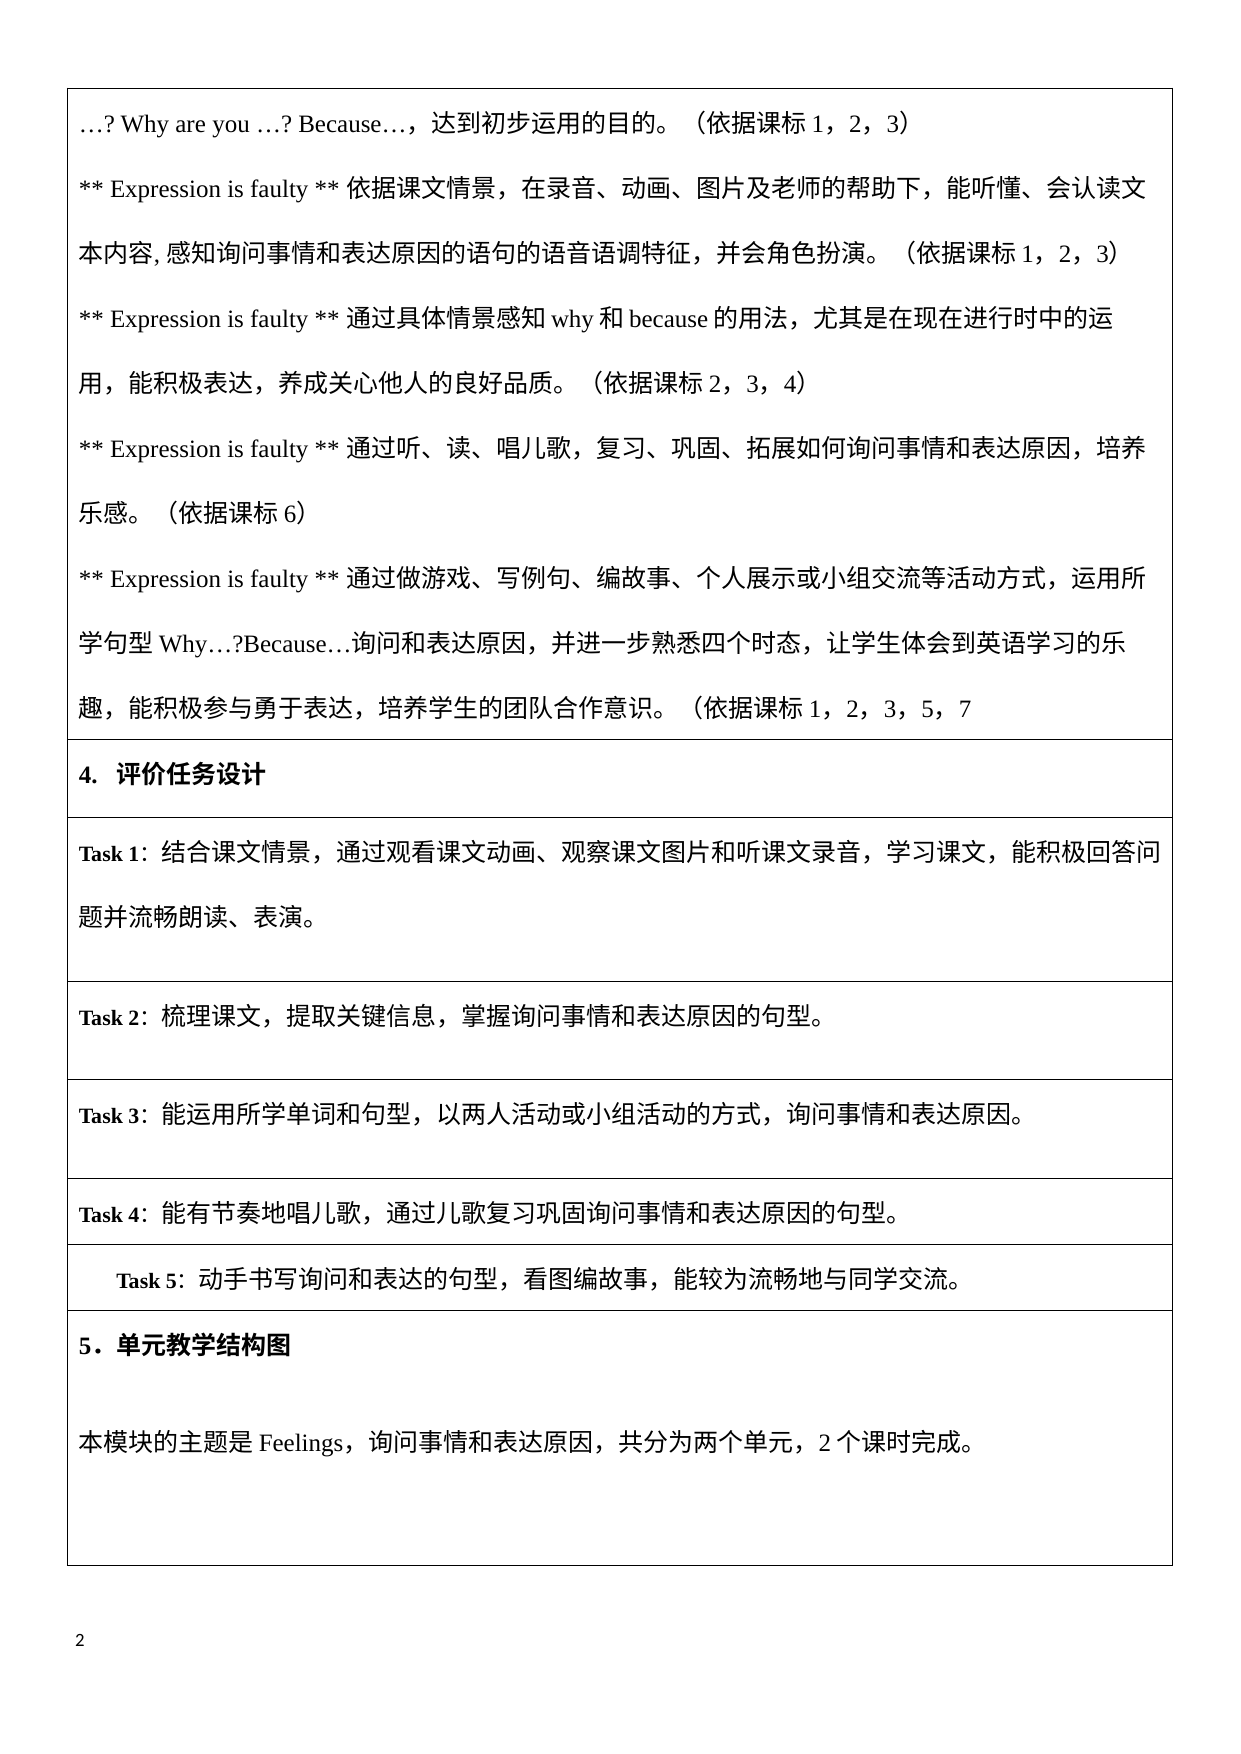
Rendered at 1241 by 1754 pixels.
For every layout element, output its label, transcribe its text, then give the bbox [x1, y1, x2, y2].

table_cell Task 5：动手书写询问和表达的句型，看图编故事，能较为流畅地与同学交流。 [68, 1245, 1172, 1310]
table_cell Task 4：能有节奏地唱儿歌，通过儿歌复习巩固询问事情和表达原因的句型。 [68, 1179, 1172, 1244]
table_cell Task 3：能运用所学单词和句型，以两人活动或小组活动的方式，询问事情和表达原因。 [68, 1080, 1172, 1178]
table_cell Task 1：结合课文情景，通过观看课文动画、观察课文图片和听课文录音，学习课文，能积极回答问题并流畅朗读、表演。 [68, 818, 1172, 981]
table_cell 评价任务设计 [68, 740, 1172, 817]
table_cell Task 2：梳理课文，提取关键信息，掌握询问事情和表达原因的句型。 [68, 982, 1172, 1079]
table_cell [68, 1311, 1172, 1565]
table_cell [68, 89, 1172, 739]
